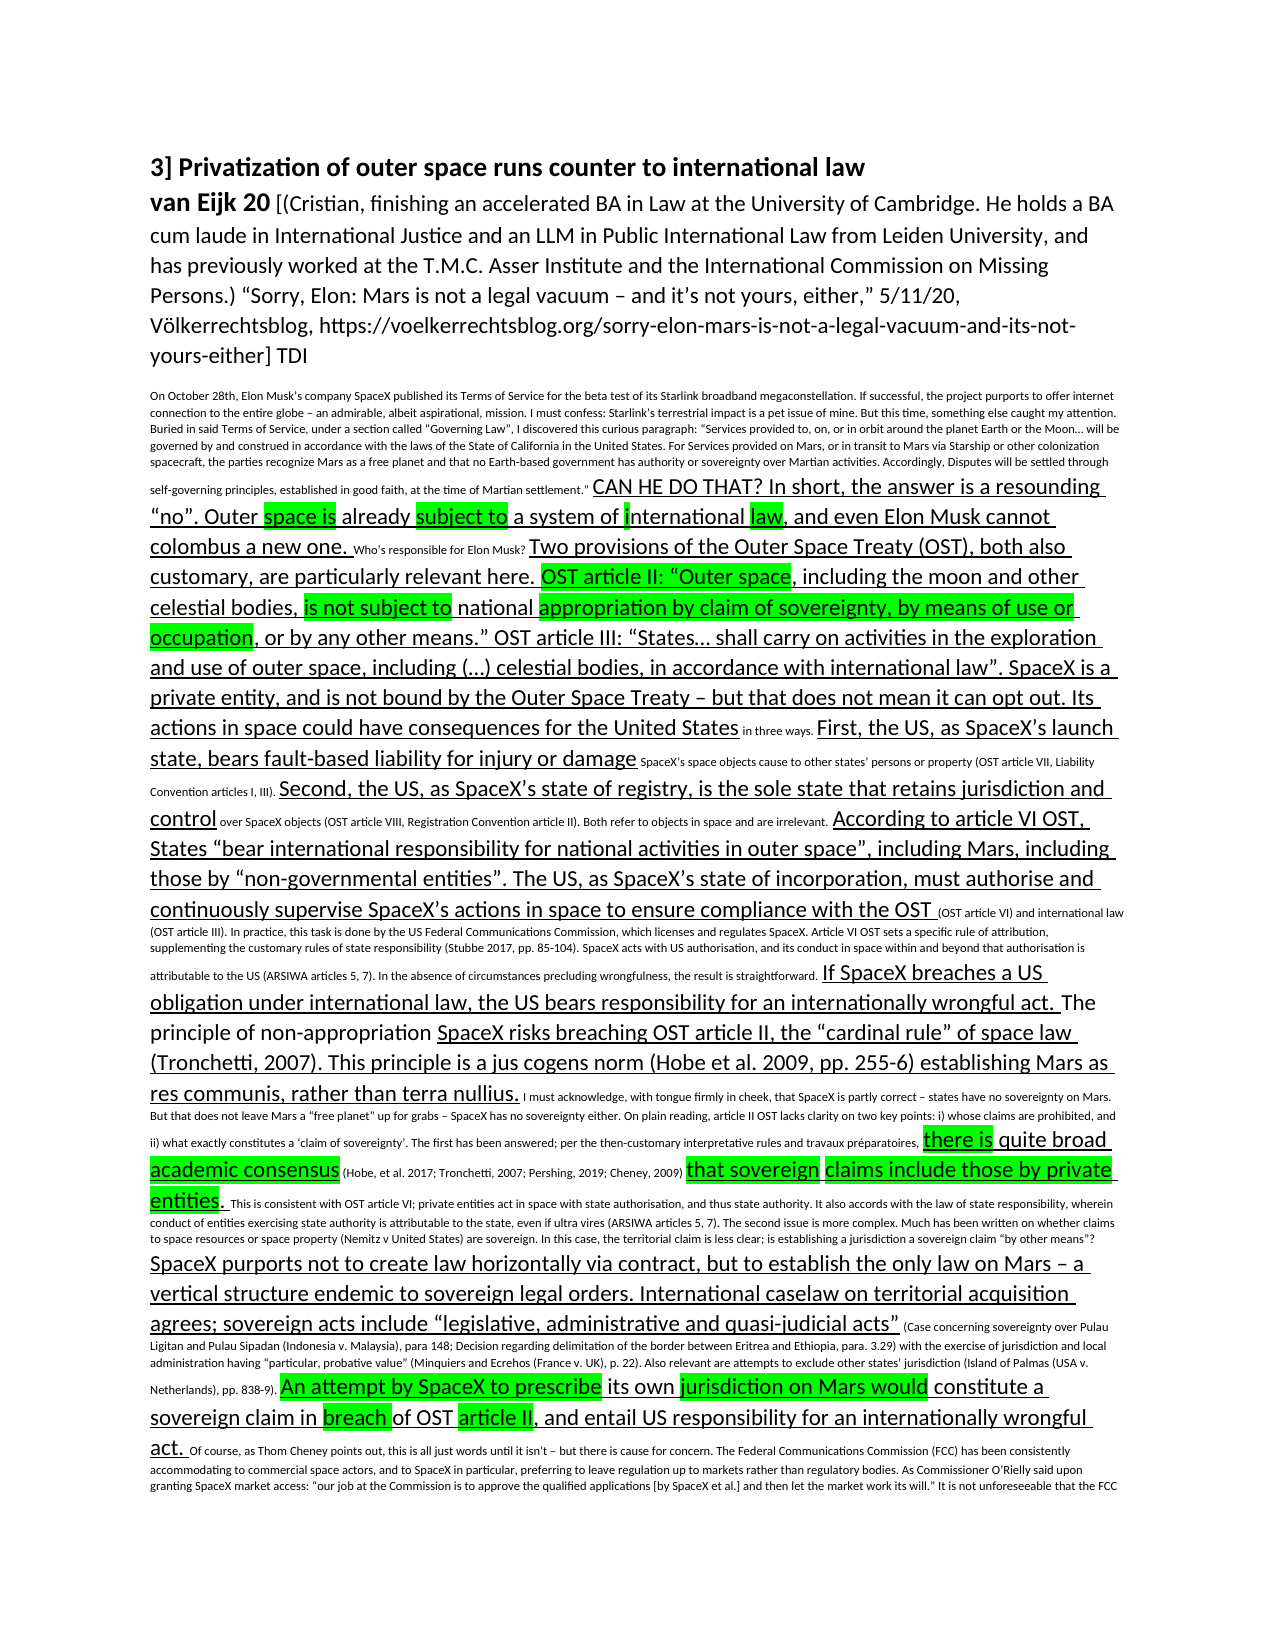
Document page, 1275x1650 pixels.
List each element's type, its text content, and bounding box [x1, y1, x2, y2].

subtitle 3] Privatization of outer space runs counter to international law [150, 150, 1125, 183]
text van Eijk 20 [(Cristian, finishing an accelerated BA in Law at the University of Cambridge. He holds a BA cum laude in International Justice and an LLM in Public International Law from Leiden University, and has previously worked at the T.M.C. Asser Institute and the International Commission on Missing Persons.) “Sorry, Elon: Mars is not a legal vacuum – and it’s not yours, either,” 5/11/20, Völkerrechtsblog, https://voelkerrechtsblog.org/sorry-elon-mars-is-not-a-legal-vacuum-and-its-not-yours-either] TDI [150, 186, 1125, 370]
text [150, 388, 1125, 1494]
